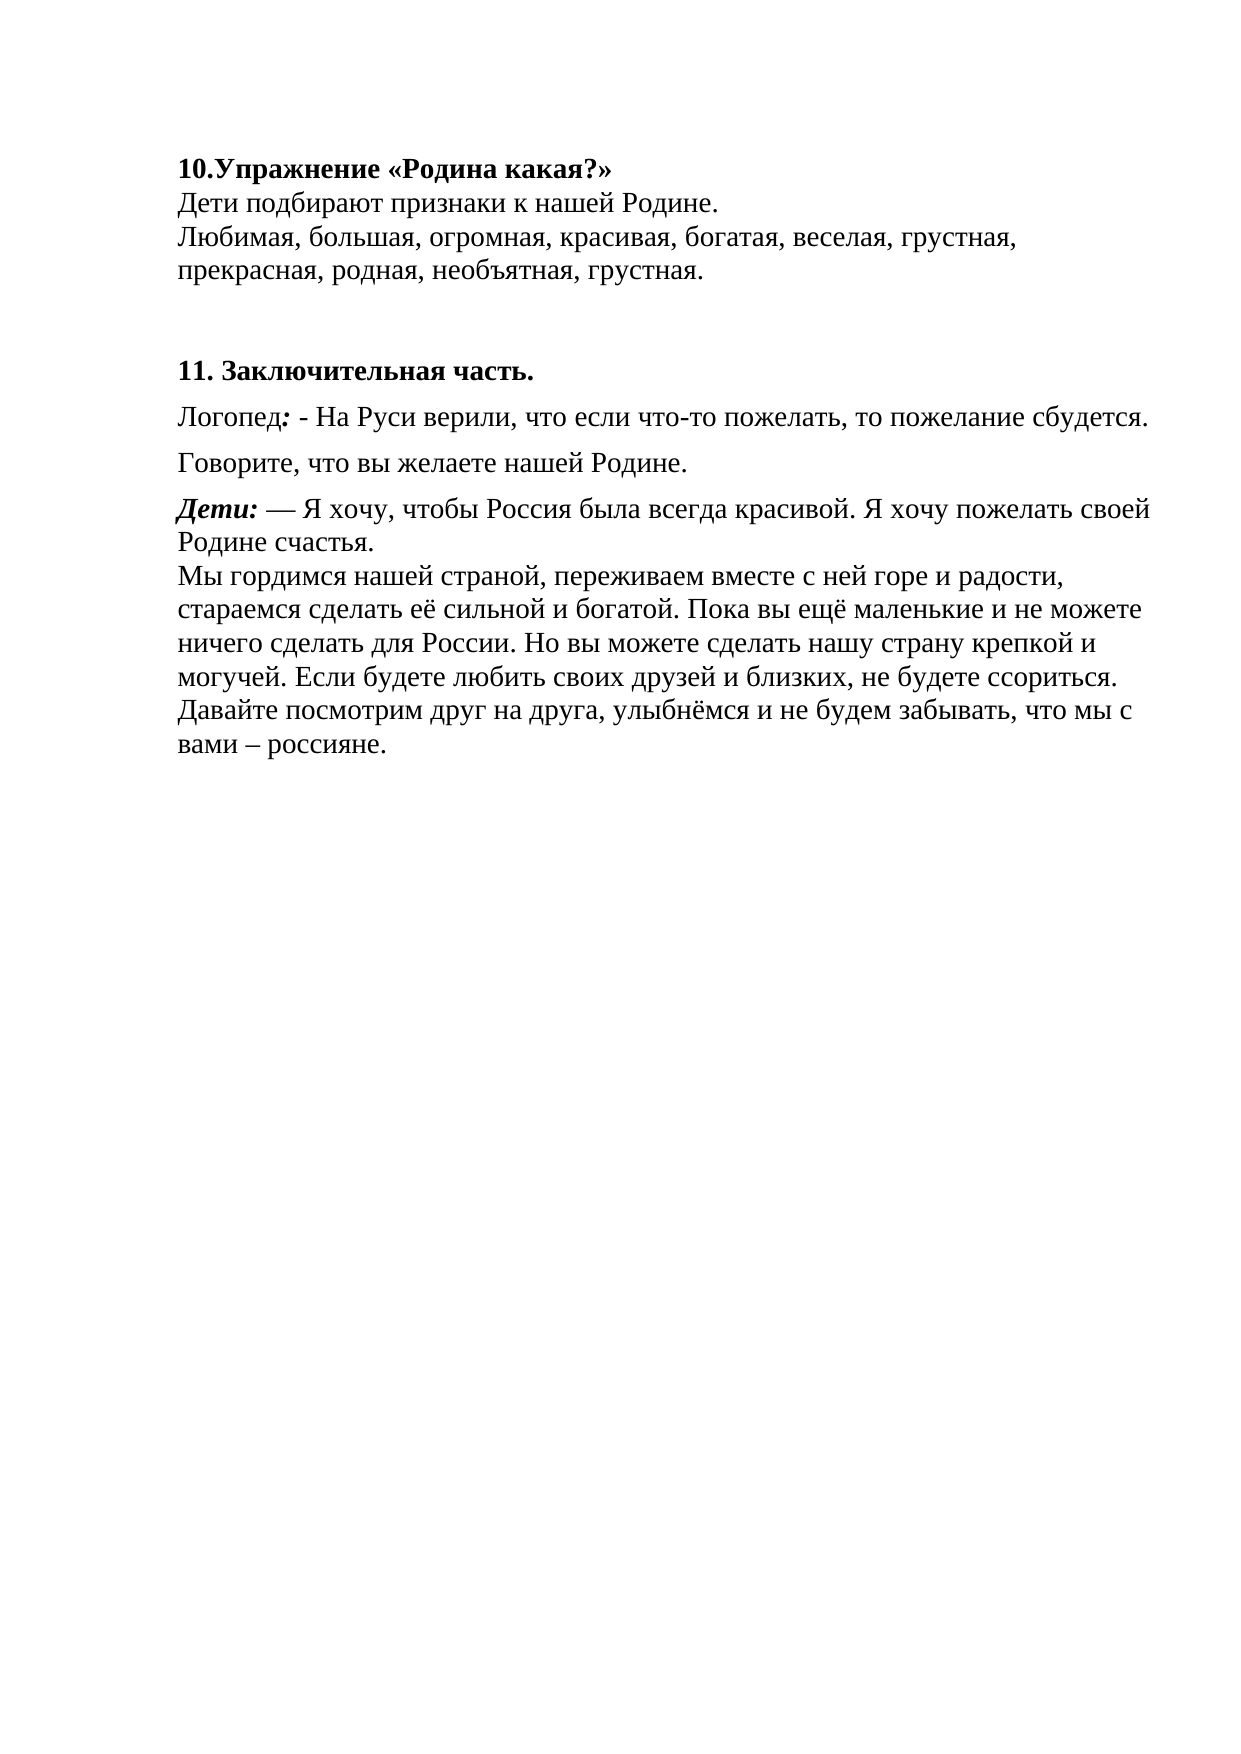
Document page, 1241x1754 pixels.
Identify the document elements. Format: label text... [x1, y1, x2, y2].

text Дети: — Я хочу, чтобы Россия была всегда красивой. Я хочу пожелать своей Родине счастья. [177, 491, 1152, 558]
text Логопед: - На Руси верили, что если что-то пожелать, то пожелание сбудется. [177, 399, 1152, 432]
text 10.Упражнение «Родина какая?» [177, 152, 1152, 185]
text Мы гордимся нашей страной, переживаем вместе с ней горе и радости, стараемся сделать её сильной и богатой. Пока вы ещё маленькие и не можете ничего сделать для России. Но вы можете сделать нашу страну крепкой и могучей. Если будете любить своих друзей и близких, не будете ссориться. Давайте посмотрим друг на друга, улыбнёмся и не будем забывать, что мы с вами – россияне. [177, 558, 1152, 759]
text Любимая, большая, огромная, красивая, богатая, веселая, грустная, прекрасная, родная, необъятная, грустная. [177, 219, 1152, 286]
text Дети подбирают признаки к нашей Родине. [177, 185, 1152, 219]
text 11. Заключительная часть. [177, 353, 1152, 386]
text Говорите, что вы желаете нашей Родине. [177, 445, 1152, 478]
